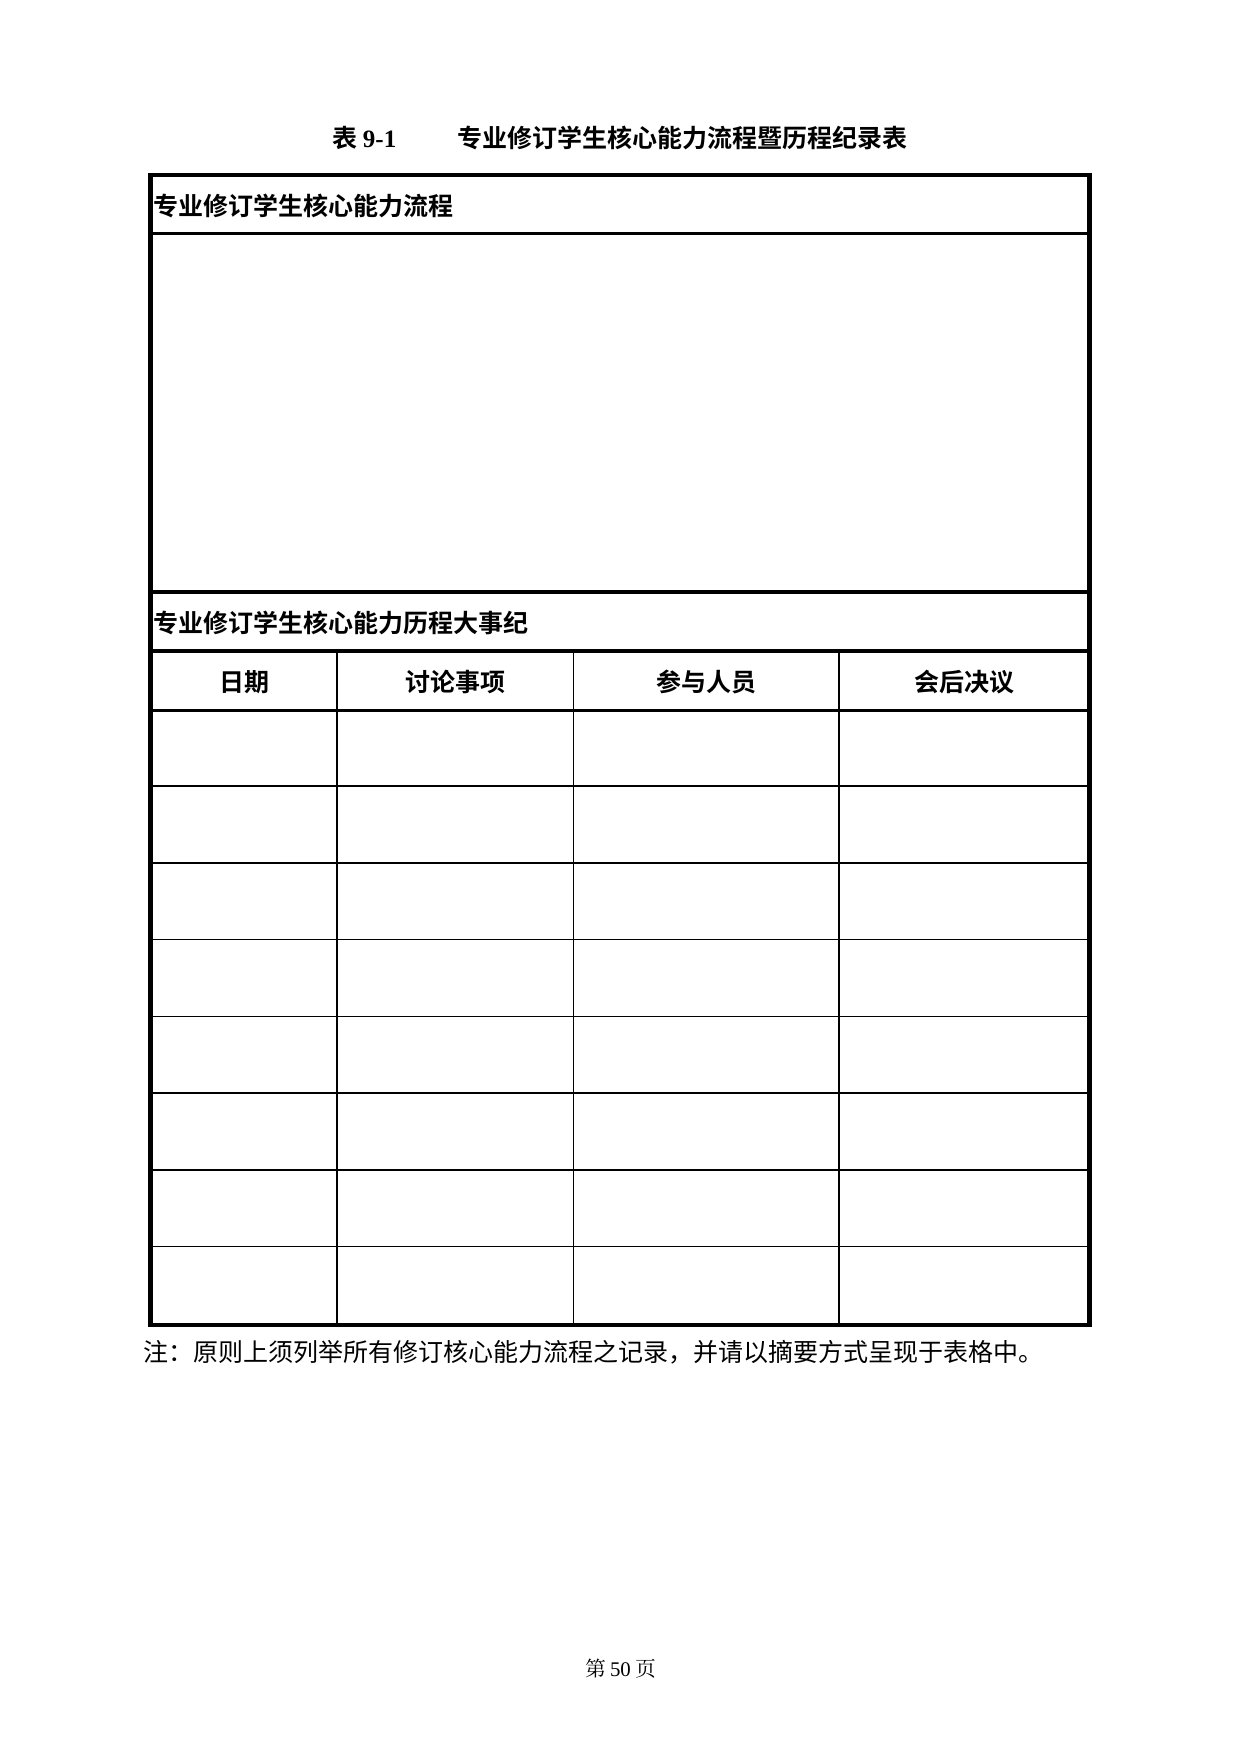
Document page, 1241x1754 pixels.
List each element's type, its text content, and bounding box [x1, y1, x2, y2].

table_cell [840, 1094, 1087, 1169]
text 表9-1 专业修订学生核心能力流程暨历程纪录表 [118, 118, 1122, 154]
table_cell [574, 1094, 838, 1169]
table_cell [153, 1094, 336, 1169]
table_cell [574, 1171, 838, 1246]
table_cell [338, 1017, 573, 1092]
table_cell [574, 864, 838, 939]
table_cell [338, 864, 573, 939]
table_cell [153, 864, 336, 939]
table_cell [574, 1017, 838, 1092]
table_header 专业修订学生核心能力流程 [153, 177, 1087, 232]
table_cell [574, 712, 838, 785]
table_cell [153, 1017, 336, 1092]
table_cell [840, 787, 1087, 862]
table_cell [153, 940, 336, 1016]
table_cell 讨论事项 [338, 653, 573, 708]
table_cell [153, 1247, 336, 1323]
table_cell [338, 787, 573, 862]
table_cell [338, 1171, 573, 1246]
table_cell [338, 940, 573, 1016]
table_cell [840, 1017, 1087, 1092]
table_cell [574, 940, 838, 1016]
table_cell [840, 712, 1087, 785]
table_cell 参与人员 [574, 653, 838, 708]
table_cell 专业修订学生核心能力历程大事纪 [153, 594, 1087, 649]
table_cell [338, 1247, 573, 1323]
table_cell [153, 235, 1087, 590]
table_cell [840, 864, 1087, 939]
table_cell [338, 712, 573, 785]
table_cell [574, 787, 838, 862]
table_cell [153, 712, 336, 785]
table_cell [840, 1171, 1087, 1246]
table_cell [338, 1094, 573, 1169]
table_cell [153, 1171, 336, 1246]
table_cell [840, 940, 1087, 1016]
table_cell [574, 1247, 838, 1323]
table_cell 日期 [153, 653, 336, 708]
table_cell [153, 787, 336, 862]
table_cell 会后决议 [840, 653, 1087, 708]
text 注：原则上须列举所有修订核心能力流程之记录，并请以摘要方式呈现于表格中。 [143, 1332, 1122, 1368]
table_cell [840, 1247, 1087, 1323]
